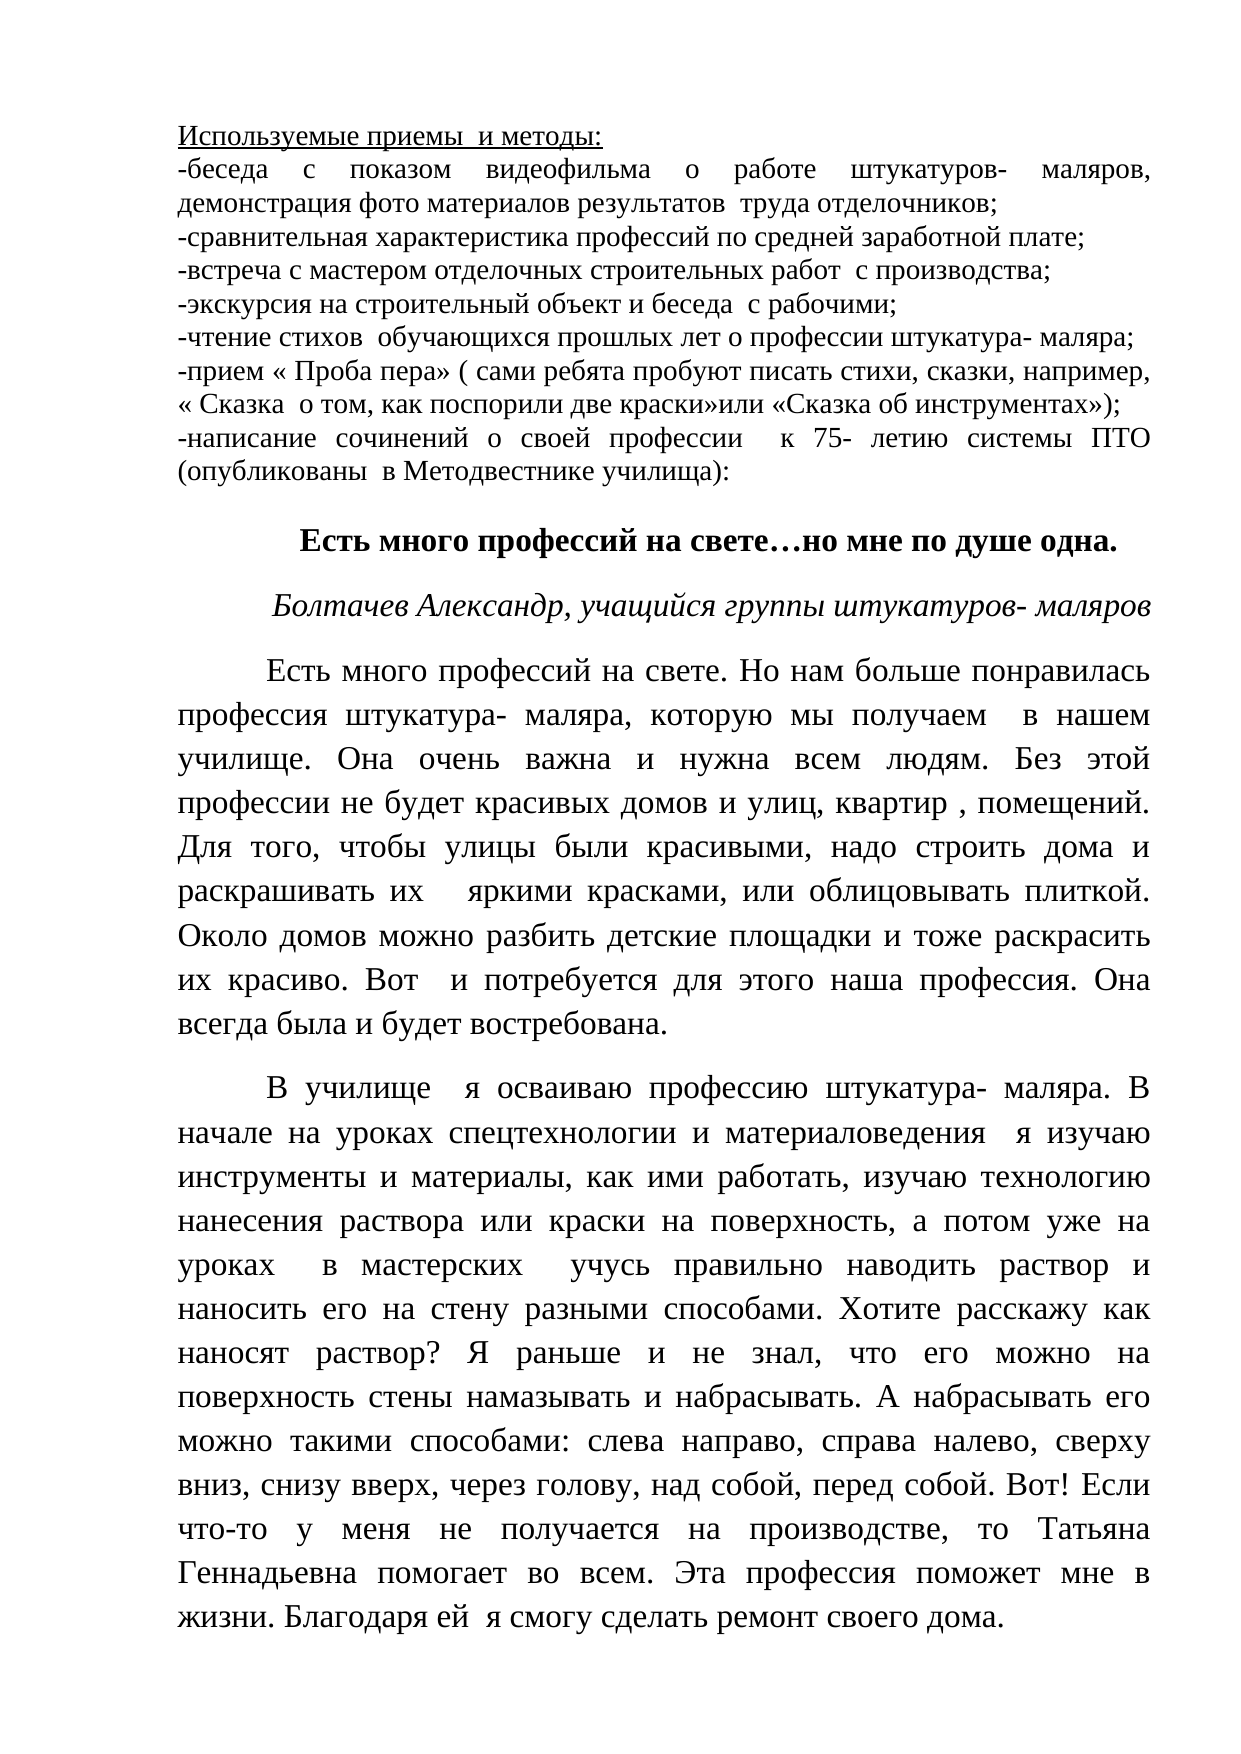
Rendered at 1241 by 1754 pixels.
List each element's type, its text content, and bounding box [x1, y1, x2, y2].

text В училище я осваиваю профессию штукатура- маляра. В начале на уроках спецтехнологии и материаловедения я изучаю инструменты и материалы, как ими работать, изучаю технологию нанесения раствора или краски на поверхность, а потом уже на уроках в мастерских учусь правильно наводить раствор и наносить его на стену разными способами. Хотите расскажу как наносят раствор? Я раньше и не знал, что его можно на поверхность стены намазывать и набрасывать. А набрасывать его можно такими способами: слева направо, справа налево, сверху вниз, снизу вверх, через голову, над собой, перед собой. Вот! Если что-то у меня не получается на производстве, то Татьяна Геннадьевна помогает во всем. Эта профессия поможет мне в жизни. Благодаря ей я смогу сделать ремонт своего дома. [177, 1068, 1152, 1635]
text Болтачев Александр, учащийся группы штукатуров- маляров [177, 586, 1152, 624]
text Есть много профессий на свете…но мне по душе одна. [177, 521, 1152, 559]
text -чтение стихов обучающихся прошлых лет о профессии штукатура- маляра; [177, 319, 1152, 353]
text -встреча с мастером отделочных строительных работ с производства; [177, 252, 1152, 286]
text Есть много профессий на свете. Но нам больше понравилась профессия штукатура- маляра, которую мы получаем в нашем училище. Она очень важна и нужна всем людям. Без этой профессии не будет красивых домов и улиц, квартир , помещений. Для того, чтобы улицы были красивыми, надо строить дома и раскрашивать их яркими красками, или облицовывать плиткой. Около домов можно разбить детские площадки и тоже раскрасить их красиво. Вот и потребуется для этого наша профессия. Она всегда была и будет востребована. [177, 650, 1152, 1041]
text -написание сочинений о своей профессии к 75- летию системы ПТО (опубликованы в Методвестнике училища): [177, 420, 1152, 487]
text Используемые приемы и методы: [177, 118, 1152, 152]
text -сравнительная характеристика профессий по средней заработной плате; [177, 219, 1152, 252]
text -беседа с показом видеофильма о работе штукатуров- маляров, демонстрация фото материалов результатов труда отделочников; [177, 152, 1152, 219]
text -прием « Проба пера» ( сами ребята пробуют писать стихи, сказки, например, « Сказка о том, как поспорили две краски»или «Сказка об инструментах»); [177, 353, 1152, 420]
text -экскурсия на строительный объект и беседа с рабочими; [177, 286, 1152, 319]
